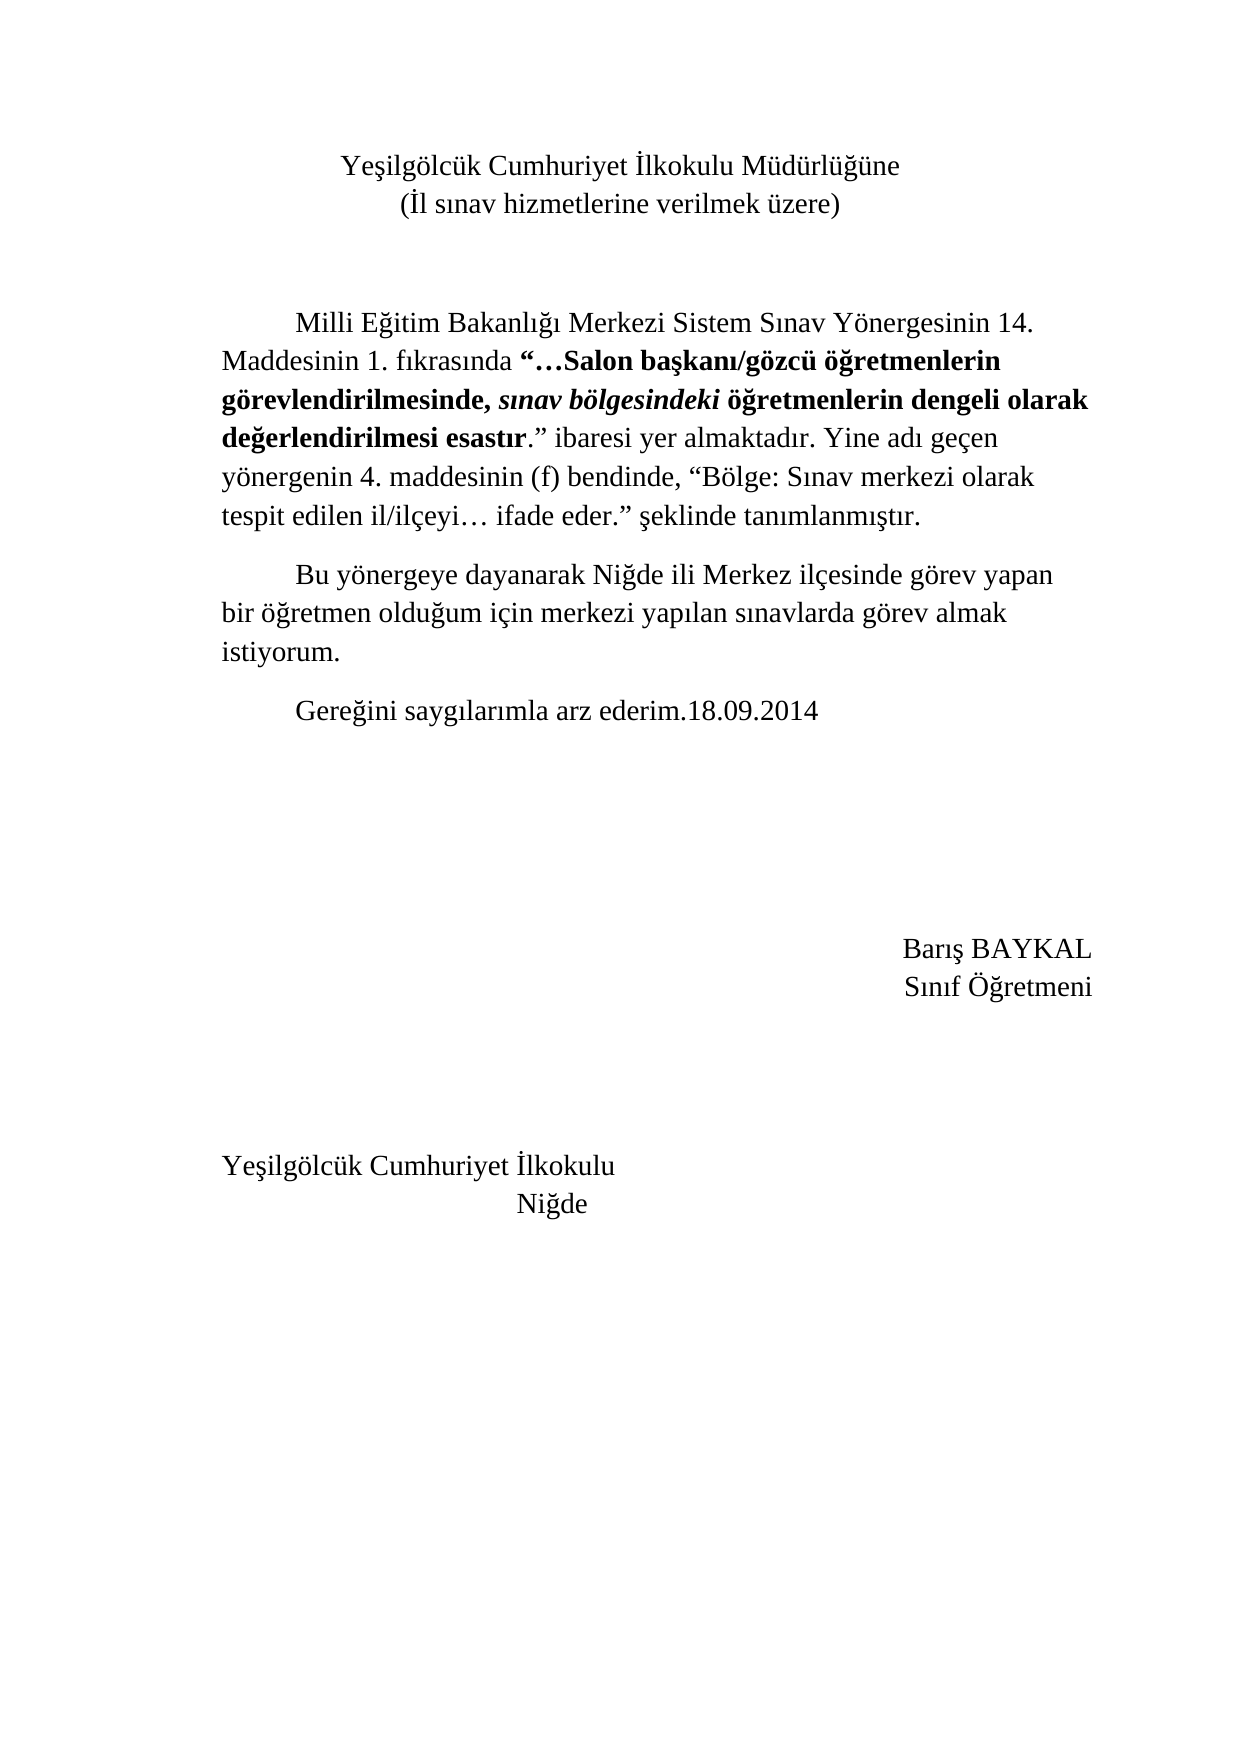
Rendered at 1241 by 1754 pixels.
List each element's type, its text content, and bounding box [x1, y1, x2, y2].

text Yeşilgölcük Cumhuriyet İlkokulu Müdürlüğüne (İl sınav hizmetlerine verilmek üzere) [148, 148, 1093, 220]
text Bu yönergeye dayanarak Niğde ili Merkez ilçesinde görev yapan bir öğretmen olduğum için merkezi yapılan sınavlarda görev almak istiyorum. [221, 557, 1093, 668]
text Yeşilgölcük Cumhuriyet İlkokulu Niğde [221, 1148, 1093, 1220]
text Gereğini saygılarımla arz ederim.18.09.2014 [221, 693, 1093, 727]
text Barış BAYKAL Sınıf Öğretmeni [221, 931, 1093, 1003]
text Milli Eğitim Bakanlığı Merkezi Sistem Sınav Yönergesinin 14. Maddesinin 1. fıkrasında “…Salon başkanı/gözcü öğretmenlerin görevlendirilmesinde, sınav bölgesindeki öğretmenlerin dengeli olarak değerlendirilmesi esastır.” ibaresi yer almaktadır. Yine adı geçen yönergenin 4. maddesinin (f) bendinde, “Bölge: Sınav merkezi olarak tespit edilen il/ilçeyi… ifade eder.” şeklinde tanımlanmıştır. [221, 305, 1093, 531]
